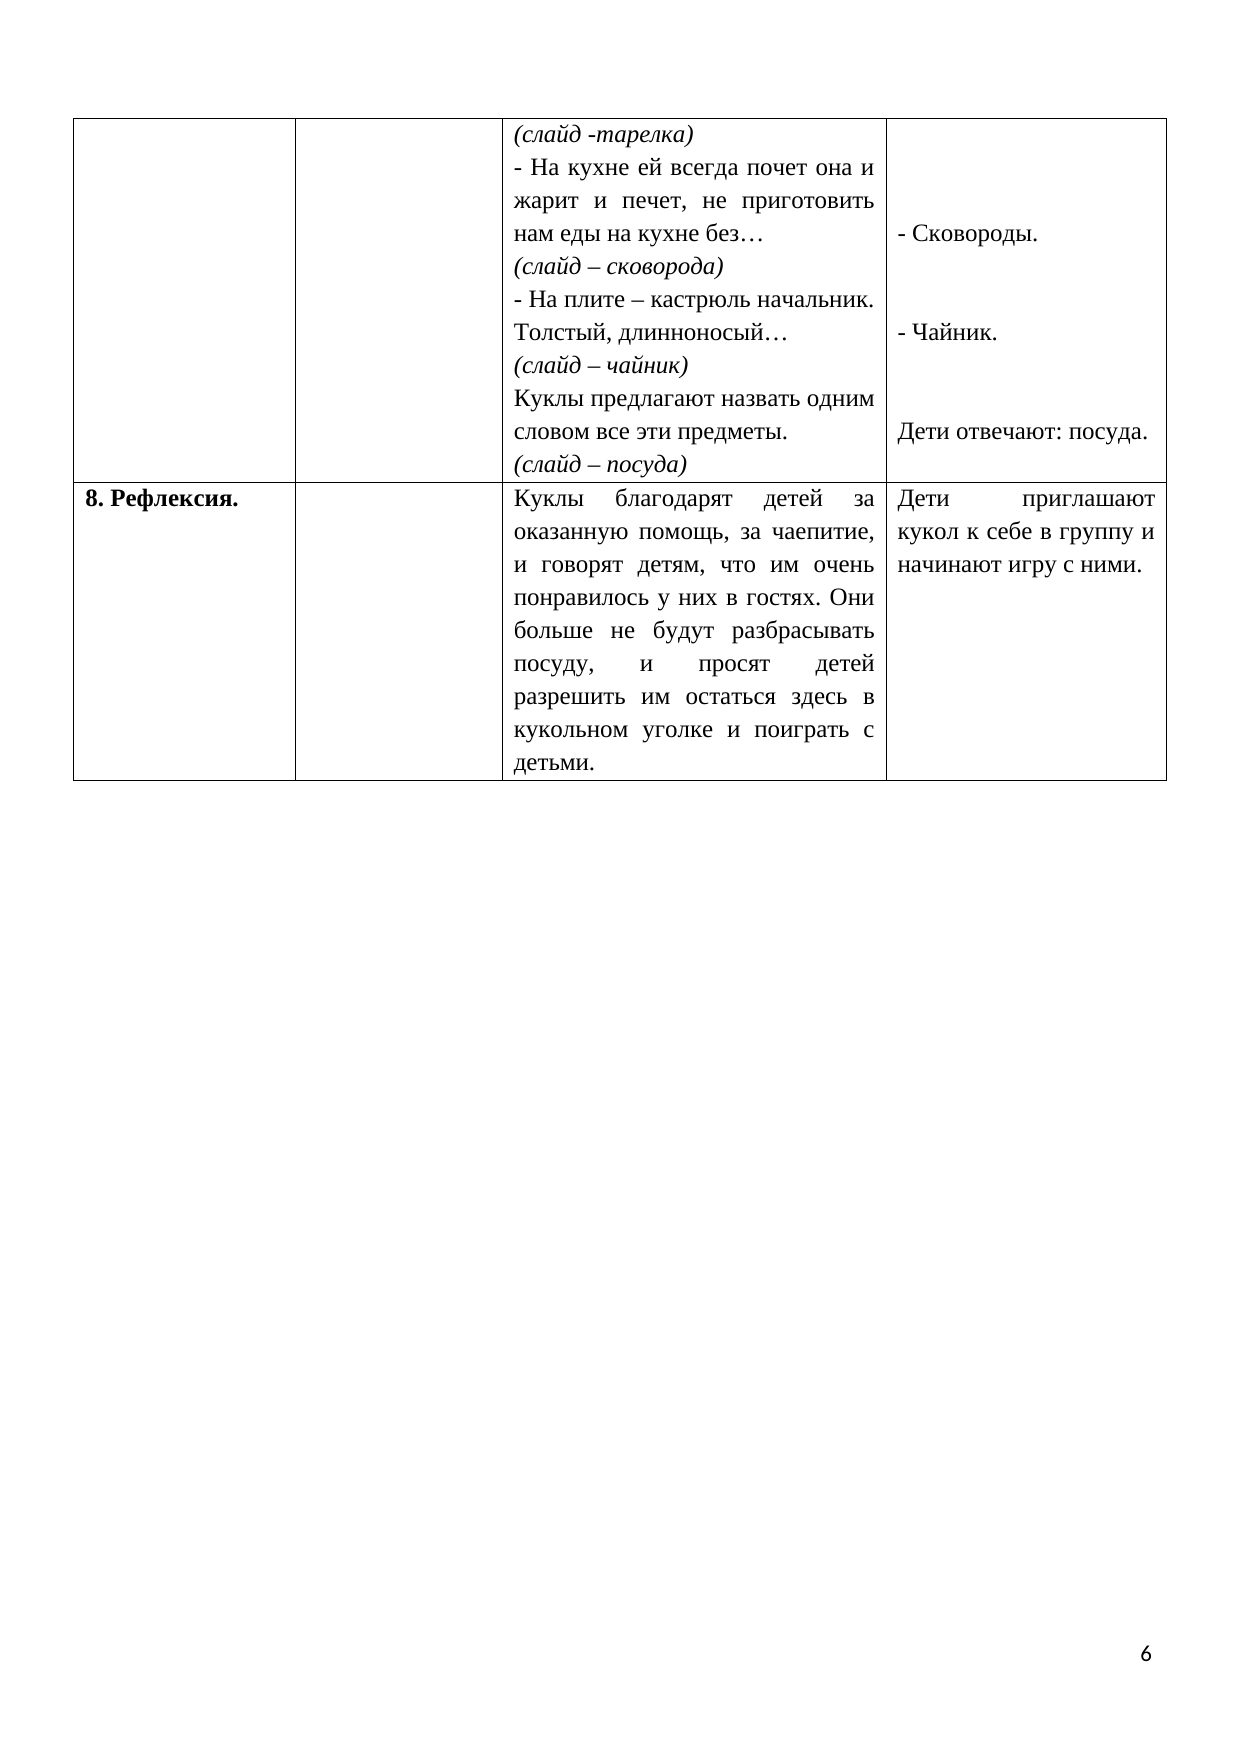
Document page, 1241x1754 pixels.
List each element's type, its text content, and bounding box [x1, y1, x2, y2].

table_cell 8. Рефлексия. [74, 483, 295, 780]
table_cell Дети приглашают кукол к себе в группу и начинают игру с ними. [887, 483, 1166, 780]
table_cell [503, 119, 886, 482]
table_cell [887, 119, 1166, 482]
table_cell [296, 119, 502, 482]
table_cell [296, 483, 502, 780]
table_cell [74, 119, 295, 482]
table_cell Куклы благодарят детей за оказанную помощь, за чаепитие, и говорят детям, что им очень понравилось у них в гостях. Они больше не будут разбрасывать посуду, и просят детей разрешить им остаться здесь в кукольном уголке и поиграть с детьми. [503, 483, 886, 780]
